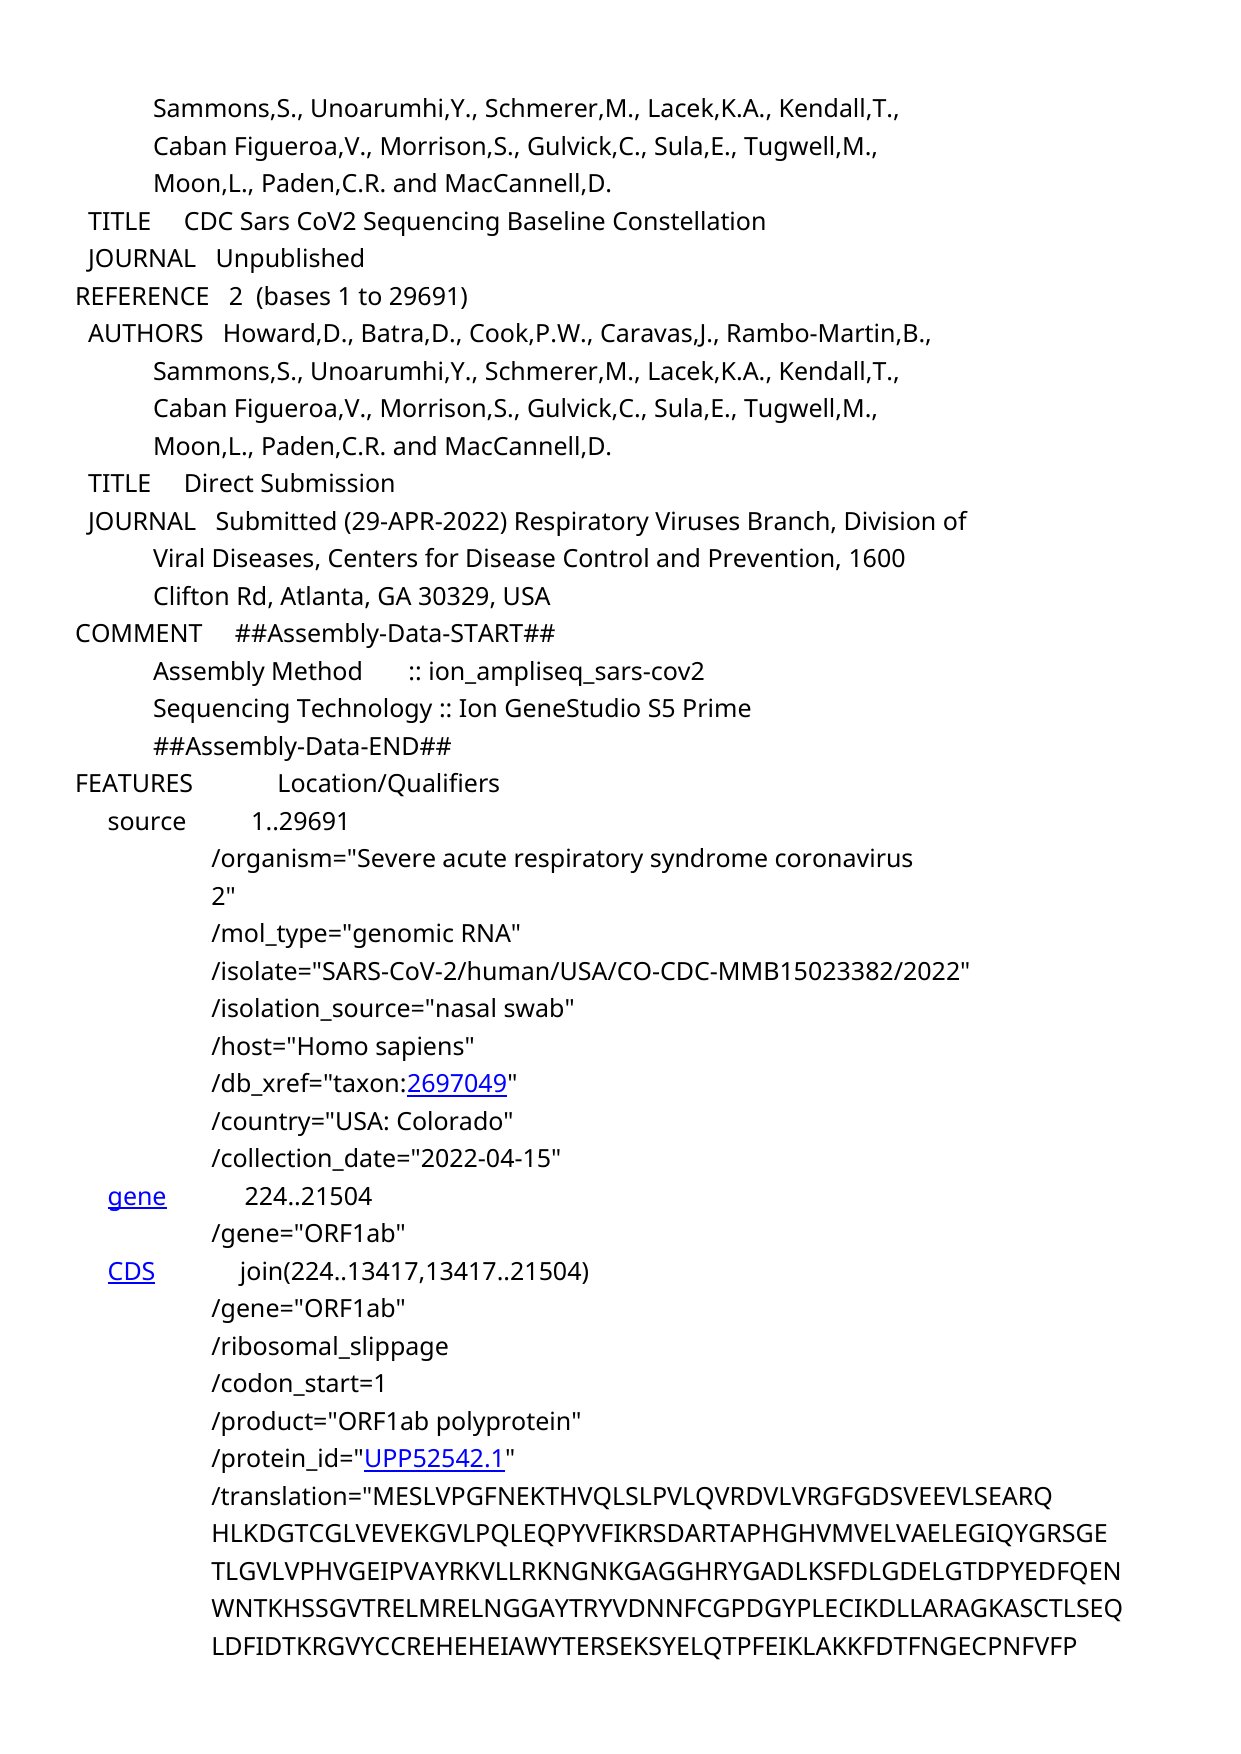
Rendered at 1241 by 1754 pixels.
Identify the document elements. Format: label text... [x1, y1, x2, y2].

text gene 224..21504 [75, 1177, 1165, 1214]
text /organism="Severe acute respiratory syndrome coronavirus [75, 839, 1165, 877]
text /gene="ORF1ab" [75, 1289, 1165, 1327]
text Viral Diseases, Centers for Disease Control and Prevention, 1600 [75, 539, 1165, 577]
text /isolation_source="nasal swab" [75, 989, 1165, 1027]
text Assembly Method :: ion_ampliseq_sars-cov2 [75, 652, 1165, 689]
text Clifton Rd, Atlanta, GA 30329, USA [75, 577, 1165, 614]
text JOURNAL Unpublished [75, 239, 1165, 277]
text /codon_start=1 [75, 1364, 1165, 1402]
text TITLE CDC Sars CoV2 Sequencing Baseline Constellation [75, 202, 1165, 239]
text 2" [75, 877, 1165, 914]
text Moon,L., Paden,C.R. and MacCannell,D. [75, 427, 1165, 464]
text /ribosomal_slippage [75, 1327, 1165, 1364]
text /protein_id="UPP52542.1" [75, 1439, 1165, 1477]
text HLKDGTCGLVEVEKGVLPQLEQPYVFIKRSDARTAPHGHVMVELVAELEGIQYGRSGE [75, 1514, 1165, 1552]
text /host="Homo sapiens" [75, 1027, 1165, 1064]
text CDS join(224..13417,13417..21504) [75, 1252, 1165, 1289]
text /translation="MESLVPGFNEKTHVQLSLPVLQVRDVLVRGFGDSVEEVLSEARQ [75, 1477, 1165, 1514]
text REFERENCE 2 (bases 1 to 29691) [75, 277, 1165, 314]
text Sammons,S., Unoarumhi,Y., Schmerer,M., Lacek,K.A., Kendall,T., [75, 352, 1165, 389]
text source 1..29691 [75, 802, 1165, 839]
text FEATURES Location/Qualifiers [75, 764, 1165, 802]
text Sequencing Technology :: Ion GeneStudio S5 Prime [75, 689, 1165, 727]
text /country="USA: Colorado" [75, 1102, 1165, 1139]
text /gene="ORF1ab" [75, 1214, 1165, 1252]
text /mol_type="genomic RNA" [75, 914, 1165, 952]
text Caban Figueroa,V., Morrison,S., Gulvick,C., Sula,E., Tugwell,M., [75, 127, 1165, 164]
text Moon,L., Paden,C.R. and MacCannell,D. [75, 164, 1165, 202]
text /product="ORF1ab polyprotein" [75, 1402, 1165, 1439]
text LDFIDTKRGVYCCREHEHEIAWYTERSEKSYELQTPFEIKLAKKFDTFNGECPNFVFP [75, 1627, 1165, 1664]
text ##Assembly-Data-END## [75, 727, 1165, 764]
text Sammons,S., Unoarumhi,Y., Schmerer,M., Lacek,K.A., Kendall,T., [75, 89, 1165, 127]
text AUTHORS Howard,D., Batra,D., Cook,P.W., Caravas,J., Rambo-Martin,B., [75, 314, 1165, 352]
text Caban Figueroa,V., Morrison,S., Gulvick,C., Sula,E., Tugwell,M., [75, 389, 1165, 427]
text /isolate="SARS-CoV-2/human/USA/CO-CDC-MMB15023382/2022" [75, 952, 1165, 989]
text TITLE Direct Submission [75, 464, 1165, 502]
text WNTKHSSGVTRELMRELNGGAYTRYVDNNFCGPDGYPLECIKDLLARAGKASCTLSEQ [75, 1589, 1165, 1627]
text JOURNAL Submitted (29-APR-2022) Respiratory Viruses Branch, Division of [75, 502, 1165, 539]
text COMMENT ##Assembly-Data-START## [75, 614, 1165, 652]
text /db_xref="taxon:2697049" [75, 1064, 1165, 1102]
text /collection_date="2022-04-15" [75, 1139, 1165, 1177]
text TLGVLVPHVGEIPVAYRKVLLRKNGNKGAGGHRYGADLKSFDLGDELGTDPYEDFQEN [75, 1552, 1165, 1589]
